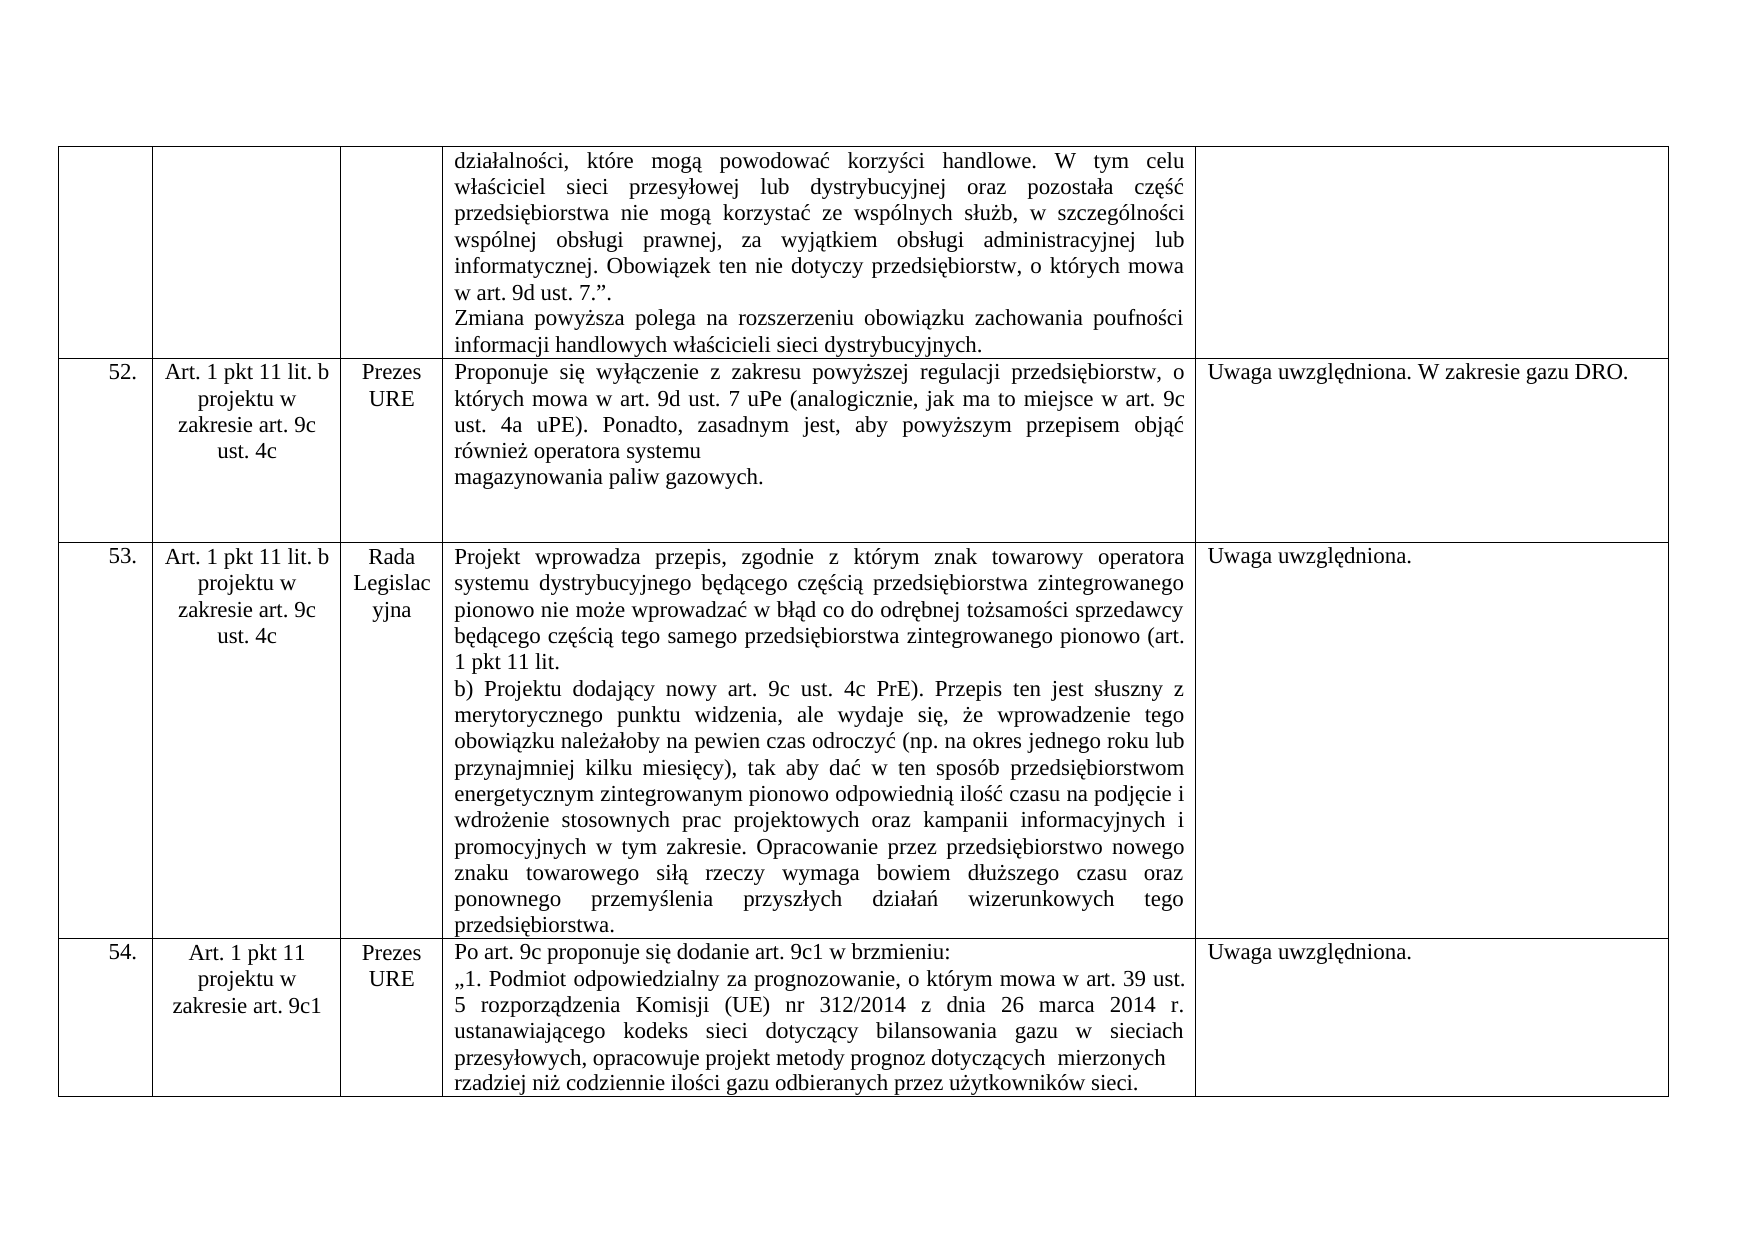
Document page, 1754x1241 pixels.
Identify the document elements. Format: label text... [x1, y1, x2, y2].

table_cell Art. 1 pkt 11 lit. b projektu w zakresie art. 9c ust. 4c [153, 359, 340, 542]
table_header [59, 147, 152, 357]
table_cell Art. 1 pkt 11 lit. b projektu w zakresie art. 9c ust. 4c [153, 543, 340, 938]
table_header działalności, które mogą powodować korzyści handlowe. W tym celu właściciel sieci przesyłowej lub dystrybucyjnej oraz pozostała część przedsiębiorstwa nie mogą korzystać ze wspólnych służb, w szczególności wspólnej obsługi prawnej, za wyjątkiem obsługi administracyjnej lub informatycznej. Obowiązek ten nie dotyczy przedsiębiorstw, o których mowa w art. 9d ust. 7.”. Zmiana powyższa polega na rozszerzeniu obowiązku zachowania poufności informacji handlowych właścicieli sieci dystrybucyjnych. [443, 147, 1195, 357]
table_cell 52. [59, 359, 152, 542]
table_cell Rada Legislac yjna [341, 543, 442, 938]
table_cell Proponuje się wyłączenie z zakresu powyższej regulacji przedsiębiorstw, o których mowa w art. 9d ust. 7 uPe (analogicznie, jak ma to miejsce w art. 9c ust. 4a uPE). Ponadto, zasadnym jest, aby powyższym przepisem objąć również operatora systemu magazynowania paliw gazowych. [443, 359, 1195, 542]
table_cell 54. [59, 939, 152, 1096]
table_header [153, 147, 340, 357]
table_cell Prezes URE [341, 939, 442, 1096]
table_cell Po art. 9c proponuje się dodanie art. 9c1 w brzmieniu: „1. Podmiot odpowiedzialny za prognozowanie, o którym mowa w art. 39 ust. 5 rozporządzenia Komisji (UE) nr 312/2014 z dnia 26 marca 2014 r. ustanawiającego kodeks sieci dotyczący bilansowania gazu w sieciach przesyłowych, opracowuje projekt metody prognoz dotyczących mierzonych rzadziej niż codziennie ilości gazu odbieranych przez użytkowników sieci. [443, 939, 1195, 1096]
table_cell Projekt wprowadza przepis, zgodnie z którym znak towarowy operatora systemu dystrybucyjnego będącego częścią przedsiębiorstwa zintegrowanego pionowo nie może wprowadzać w błąd co do odrębnej tożsamości sprzedawcy będącego częścią tego samego przedsiębiorstwa zintegrowanego pionowo (art. 1 pkt 11 lit. b) Projektu dodający nowy art. 9c ust. 4c PrE). Przepis ten jest słuszny z merytorycznego punktu widzenia, ale wydaje się, że wprowadzenie tego obowiązku należałoby na pewien czas odroczyć (np. na okres jednego roku lub przynajmniej kilku miesięcy), tak aby dać w ten sposób przedsiębiorstwom energetycznym zintegrowanym pionowo odpowiednią ilość czasu na podjęcie i wdrożenie stosownych prac projektowych oraz kampanii informacyjnych i promocyjnych w tym zakresie. Opracowanie przez przedsiębiorstwo nowego znaku towarowego siłą rzeczy wymaga bowiem dłuższego czasu oraz ponownego przemyślenia przyszłych działań wizerunkowych tego przedsiębiorstwa. [443, 543, 1195, 938]
table_cell Uwaga uwzględniona. W zakresie gazu DRO. [1196, 359, 1668, 542]
table_cell Prezes URE [341, 359, 442, 542]
table_cell Uwaga uwzględniona. [1196, 543, 1668, 938]
table_header [1196, 147, 1668, 357]
table_cell Uwaga uwzględniona. [1196, 939, 1668, 1096]
table_cell Art. 1 pkt 11 projektu w zakresie art. 9c1 [153, 939, 340, 1096]
table_cell 53. [59, 543, 152, 938]
table_header [341, 147, 442, 357]
